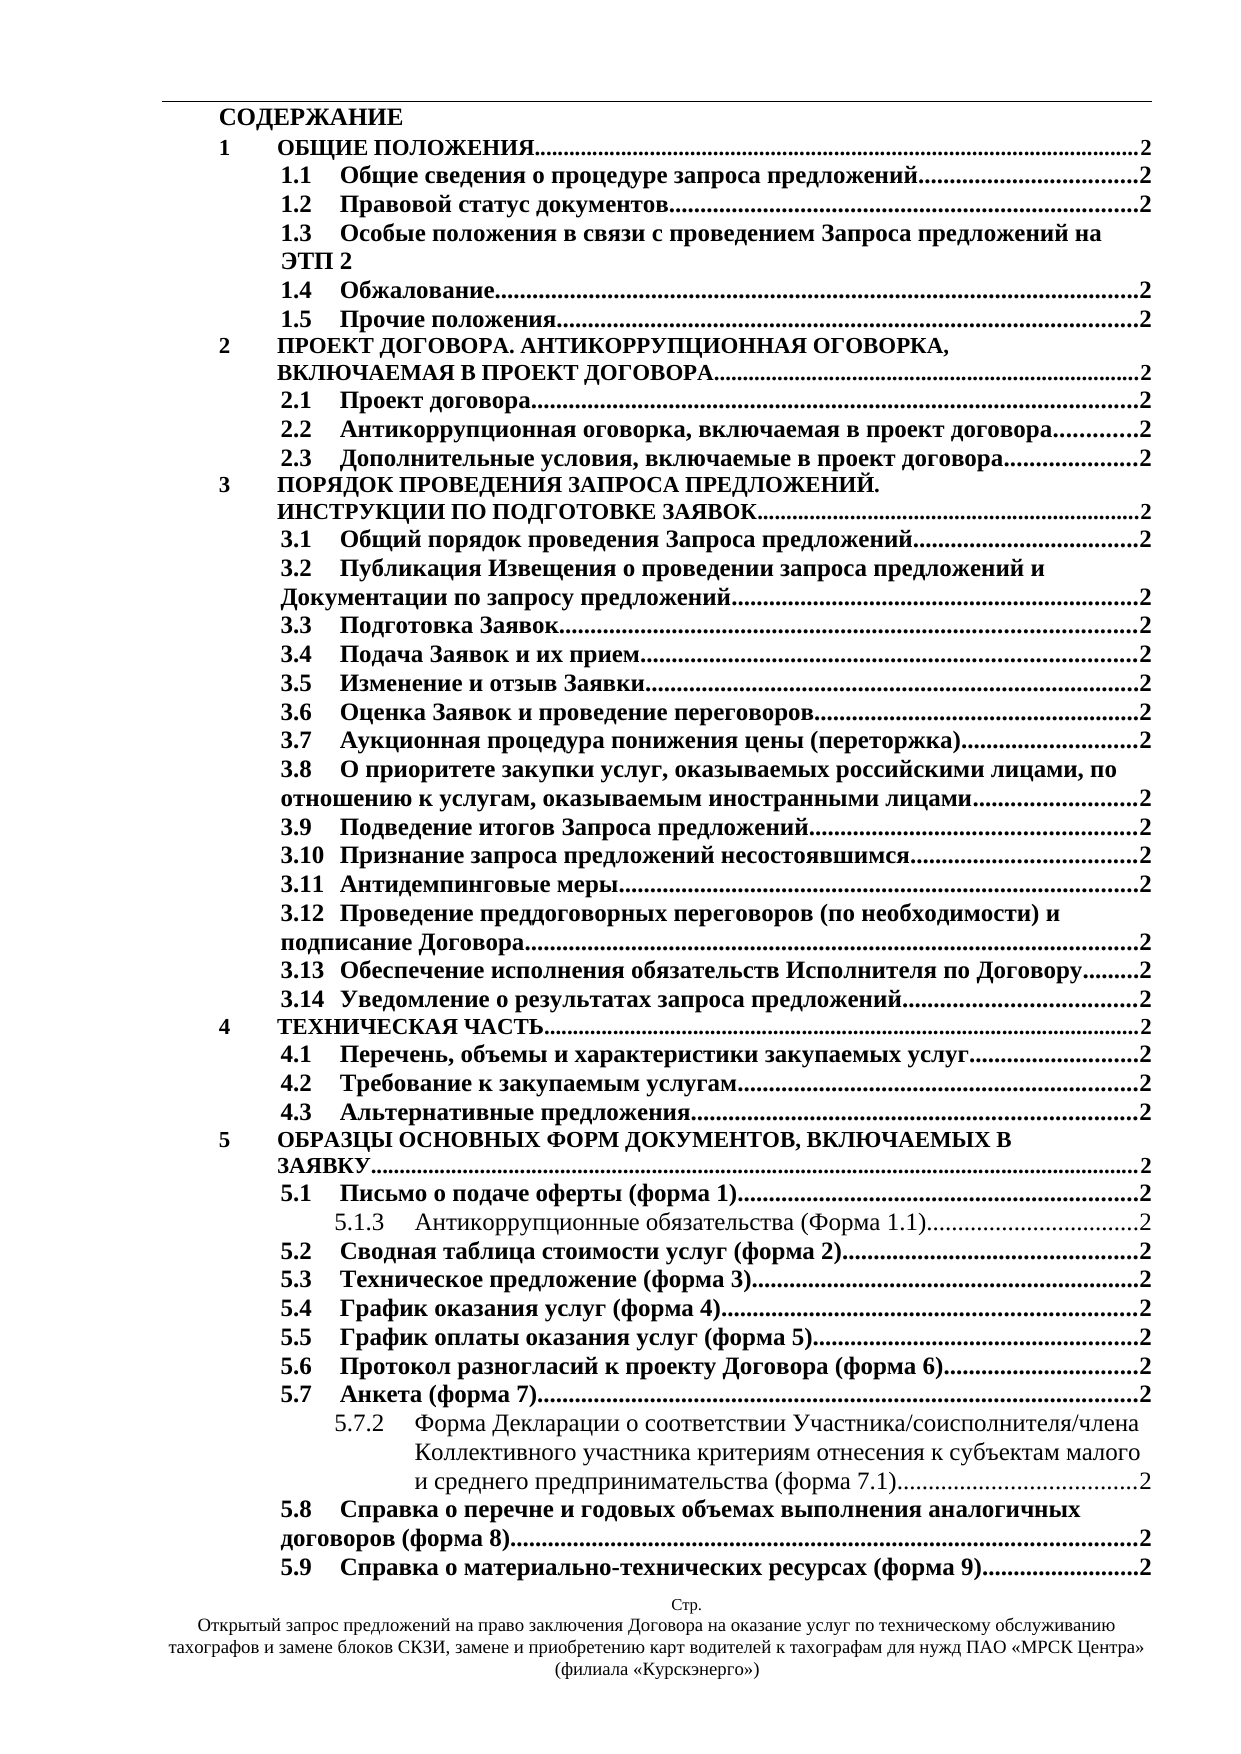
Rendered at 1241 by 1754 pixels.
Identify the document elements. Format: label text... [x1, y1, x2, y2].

text 1.4 Обжалование 2 [280, 275, 1133, 304]
text 5.6 Протокол разногласий к проекту Договора (форма 6) 2 [280, 1351, 1133, 1379]
text 5 Образцы основных форм документов, включаемых в Заявку 2 [218, 1126, 1033, 1178]
text 3.5 Изменение и отзыв Заявки 2 [280, 668, 1133, 697]
text 4.1 Перечень, объемы и характеристики закупаемых услуг 2 [280, 1039, 1133, 1068]
text 1.3 Особые положения в связи с проведением Запроса предложений на ЭТП 2 [280, 218, 1133, 275]
text 3.13 Обеспечение исполнения обязательств Исполнителя по Договору 2 [280, 956, 1133, 984]
text 1.2 Правовой статус документов 2 [280, 189, 1133, 218]
text 3.8 О приоритете закупки услуг, оказываемых российскими лицами, по отношению к услугам, оказываемым иностранными лицами 2 [280, 754, 1133, 812]
text 3.4 Подача Заявок и их прием 2 [280, 639, 1133, 668]
text 3 Порядок проведения Запроса предложений. Инструкции по подготовке Заявок 2 [218, 472, 1033, 524]
text 3.7 Аукционная процедура понижения цены (переторжка) 2 [280, 726, 1133, 754]
text 3.9 Подведение итогов Запроса предложений 2 [280, 812, 1133, 841]
text 5.3 Техническое предложение (форма 3) 2 [280, 1264, 1133, 1293]
text 5.9 Справка о материально-технических ресурсах (форма 9) 2 [280, 1552, 1133, 1581]
text 4 Техническая часть 2 [218, 1013, 1033, 1039]
text 3.12 Проведение преддоговорных переговоров (по необходимости) и подписание Договора 2 [280, 898, 1133, 956]
text 3.2 Публикация Извещения о проведении запроса предложений и Документации по запросу предложений 2 [280, 553, 1133, 611]
text 5.1.3 Антикоррупционные обязательства (Форма 1.1). 2 [334, 1207, 1144, 1236]
text 2.2 Антикоррупционная оговорка, включаемая в проект договора 2 [280, 414, 1133, 443]
text 3.14 Уведомление о результатах запроса предложений 2 [280, 984, 1133, 1013]
text 5.4 График оказания услуг (форма 4) 2 [280, 1293, 1133, 1322]
text 1 Общие положения 2 [218, 134, 1033, 160]
text 3.1 Общий порядок проведения Запроса предложений 2 [280, 524, 1133, 553]
text 3.10 Признание запроса предложений несостоявшимся 2 [280, 841, 1133, 869]
text 2.1 Проект договора 2 [280, 385, 1133, 414]
text 2 Проект Договора. Антикоррупционная оговорка, включаемая в проект договора 2 [218, 333, 1033, 385]
text 5.7.2 Форма Декларации о соответствии Участника/соисполнителя/члена Коллективного участника критериям отнесения к субъектам малого и среднего предпринимательства (форма 7.1) 2 [334, 1408, 1144, 1494]
text 5.2 Сводная таблица стоимости услуг (форма 2) 2 [280, 1236, 1133, 1264]
text 1.5 Прочие положения 2 [280, 304, 1133, 333]
text 5.8 Справка о перечне и годовых объемах выполнения аналогичных договоров (форма 8) 2 [280, 1494, 1133, 1552]
text 2.3 Дополнительные условия, включаемые в проект договора 2 [280, 443, 1133, 472]
text 5.5 График оплаты оказания услуг (форма 5) 2 [280, 1322, 1133, 1351]
text 3.6 Оценка Заявок и проведение переговоров 2 [280, 697, 1133, 726]
text 3.3 Подготовка Заявок 2 [280, 611, 1133, 639]
text 1.1 Общие сведения о процедуре запроса предложений 2 [280, 160, 1133, 189]
text 5.1 Письмо о подаче оферты (форма 1) 2 [280, 1178, 1133, 1207]
text 4.2 Требование к закупаемым услугам 2 [280, 1068, 1133, 1097]
text СОДЕРЖАНИЕ [218, 102, 938, 131]
text 5.7 Анкета (форма 7) 2 [280, 1379, 1133, 1408]
text 3.11 Антидемпинговые меры 2 [280, 869, 1133, 898]
text 4.3 Альтернативные предложения 2 [280, 1097, 1133, 1126]
